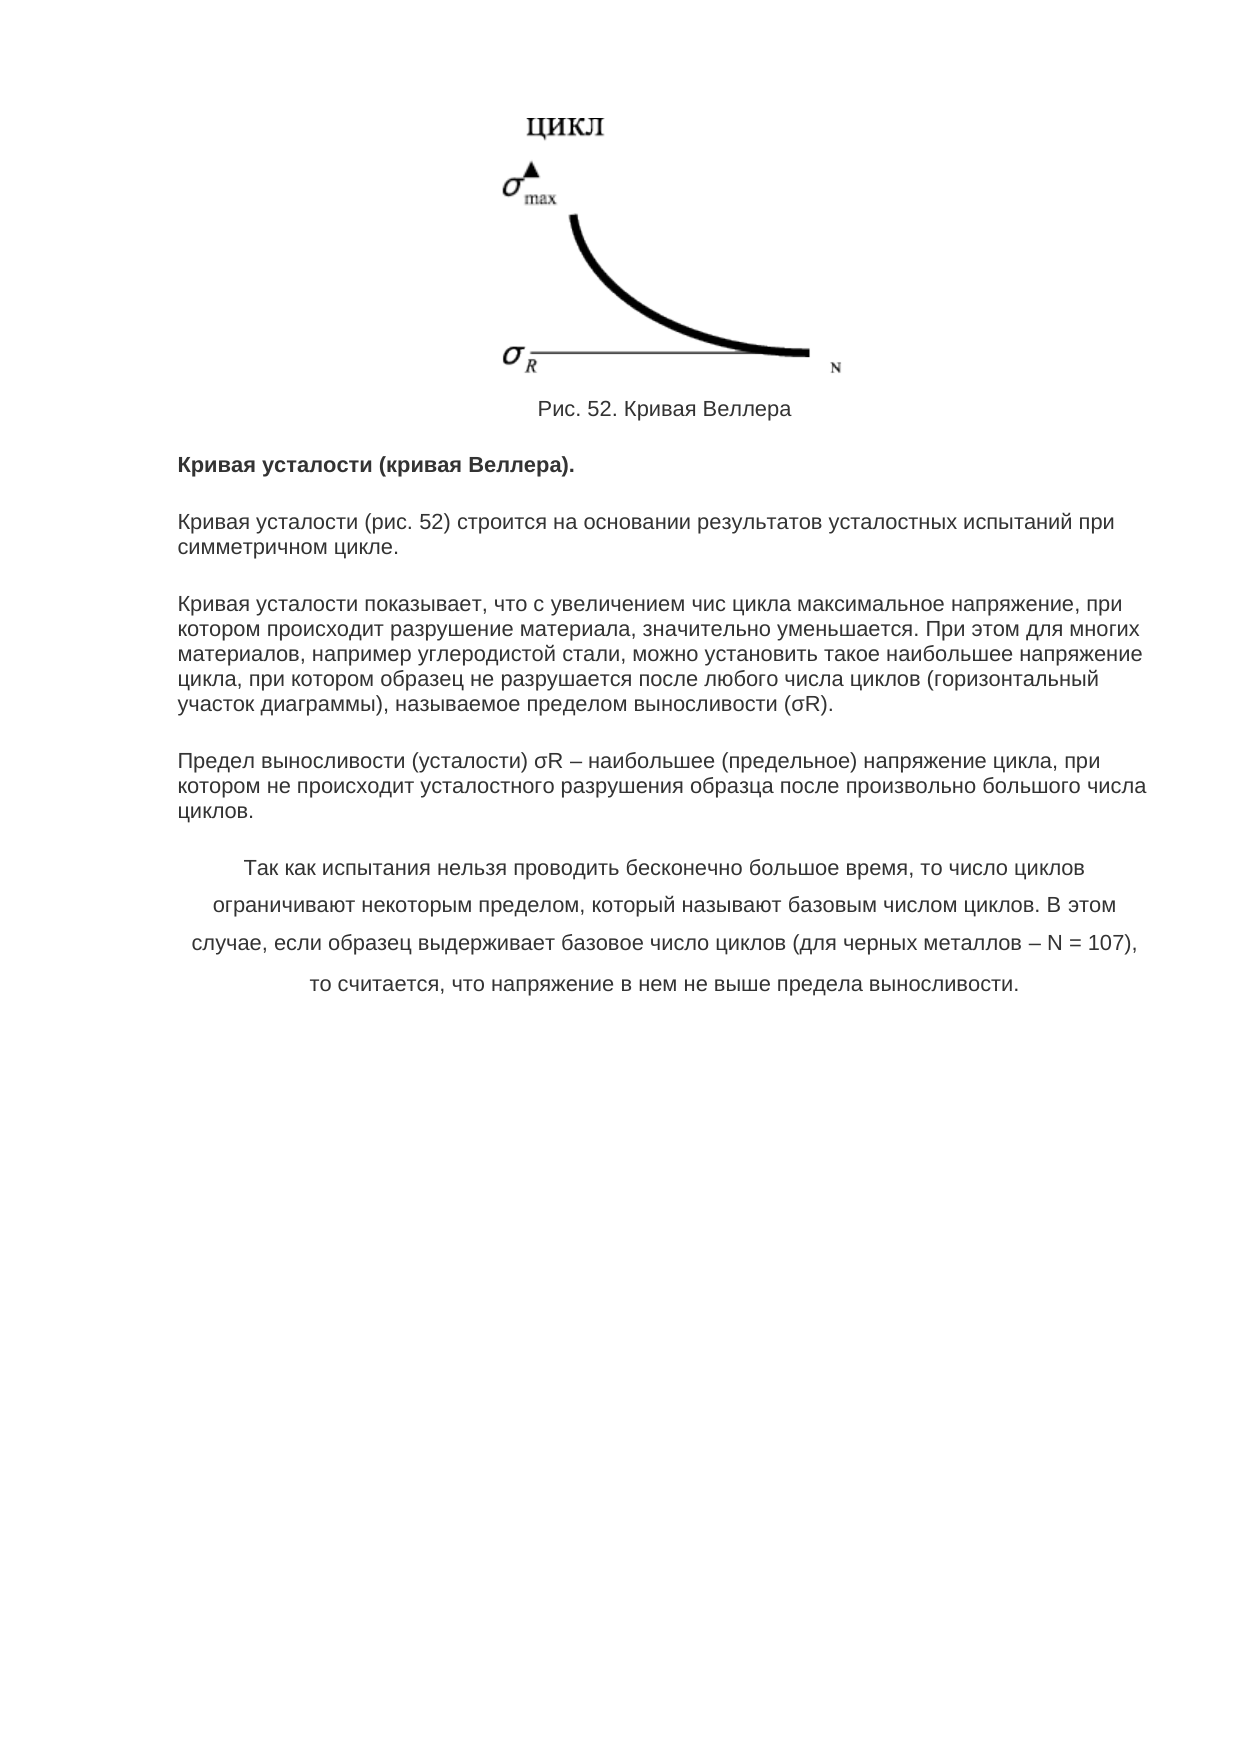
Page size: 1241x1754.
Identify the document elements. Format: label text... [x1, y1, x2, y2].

text Предел выносливости (усталости) σR – наибольшее (предельное) напряжение цикла, при котором не происходит усталостного разрушения образца после произвольно большого числа циклов. [177, 748, 1152, 823]
text Так как испытания нельзя проводить бесконечно большое время, то число циклов ограничивают некоторым пределом, который называют базовым числом циклов. В этом случае, если образец выдерживает базовое число циклов (для черных металлов – N = 107), то считается, что напряжение в нем не выше предела выносливости. [177, 854, 1152, 997]
text Кривая усталости показывает, что с увеличением чис цикла максимальное напряжение, при котором происходит разрушение материала, значительно уменьшается. При этом для многих материалов, например углеродистой стали, можно установить такое наибольшее напряжение цикла, при котором образец не разрушается после любого числа циклов (горизонтальный участок диаграммы), называемое пределом выносливости (σR). [177, 590, 1152, 716]
text Кривая усталости (рис. 52) строится на основании результатов усталостных испытаний при симметричном цикле. [177, 509, 1152, 559]
picture [486, 118, 843, 378]
text Рис. 52. Кривая Веллера [177, 396, 1152, 421]
text Кривая усталости (кривая Веллера). [177, 452, 1152, 477]
